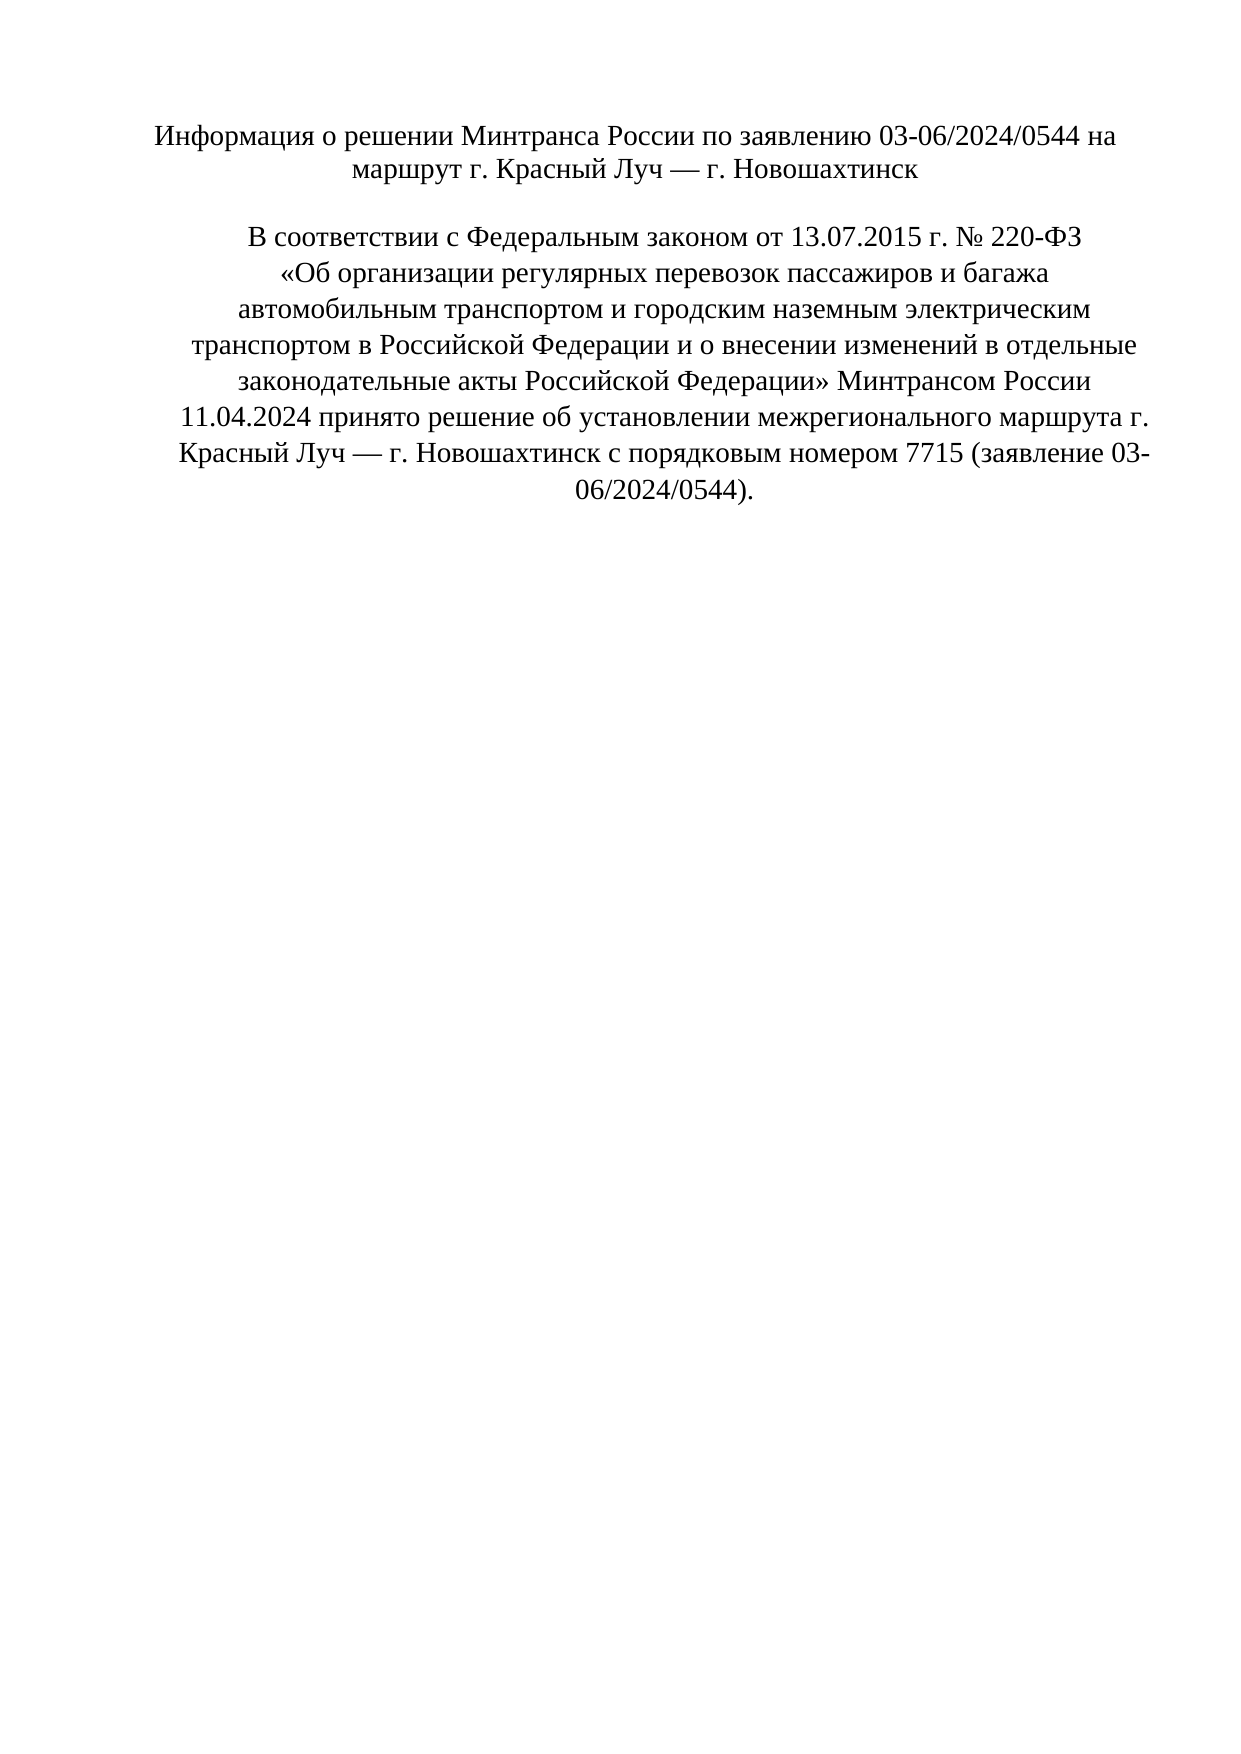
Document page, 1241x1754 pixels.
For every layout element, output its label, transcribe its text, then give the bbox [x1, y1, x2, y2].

text В соответствии с Федеральным законом от 13.07.2015 г. № 220-ФЗ «Об организации регулярных перевозок пассажиров и багажа автомобильным транспортом и городским наземным электрическим транспортом в Российской Федерации и о внесении изменений в отдельные законодательные акты Российской Федерации» Минтрансом России 11.04.2024 принято решение об установлении межрегионального маршрута г. Красный Луч — г. Новошахтинск с порядковым номером 7715 (заявление 03-06/2024/0544). [177, 219, 1152, 505]
text Информация о решении Минтранса России по заявлению 03-06/2024/0544 на маршрут г. Красный Луч — г. Новошахтинск [118, 118, 1152, 185]
